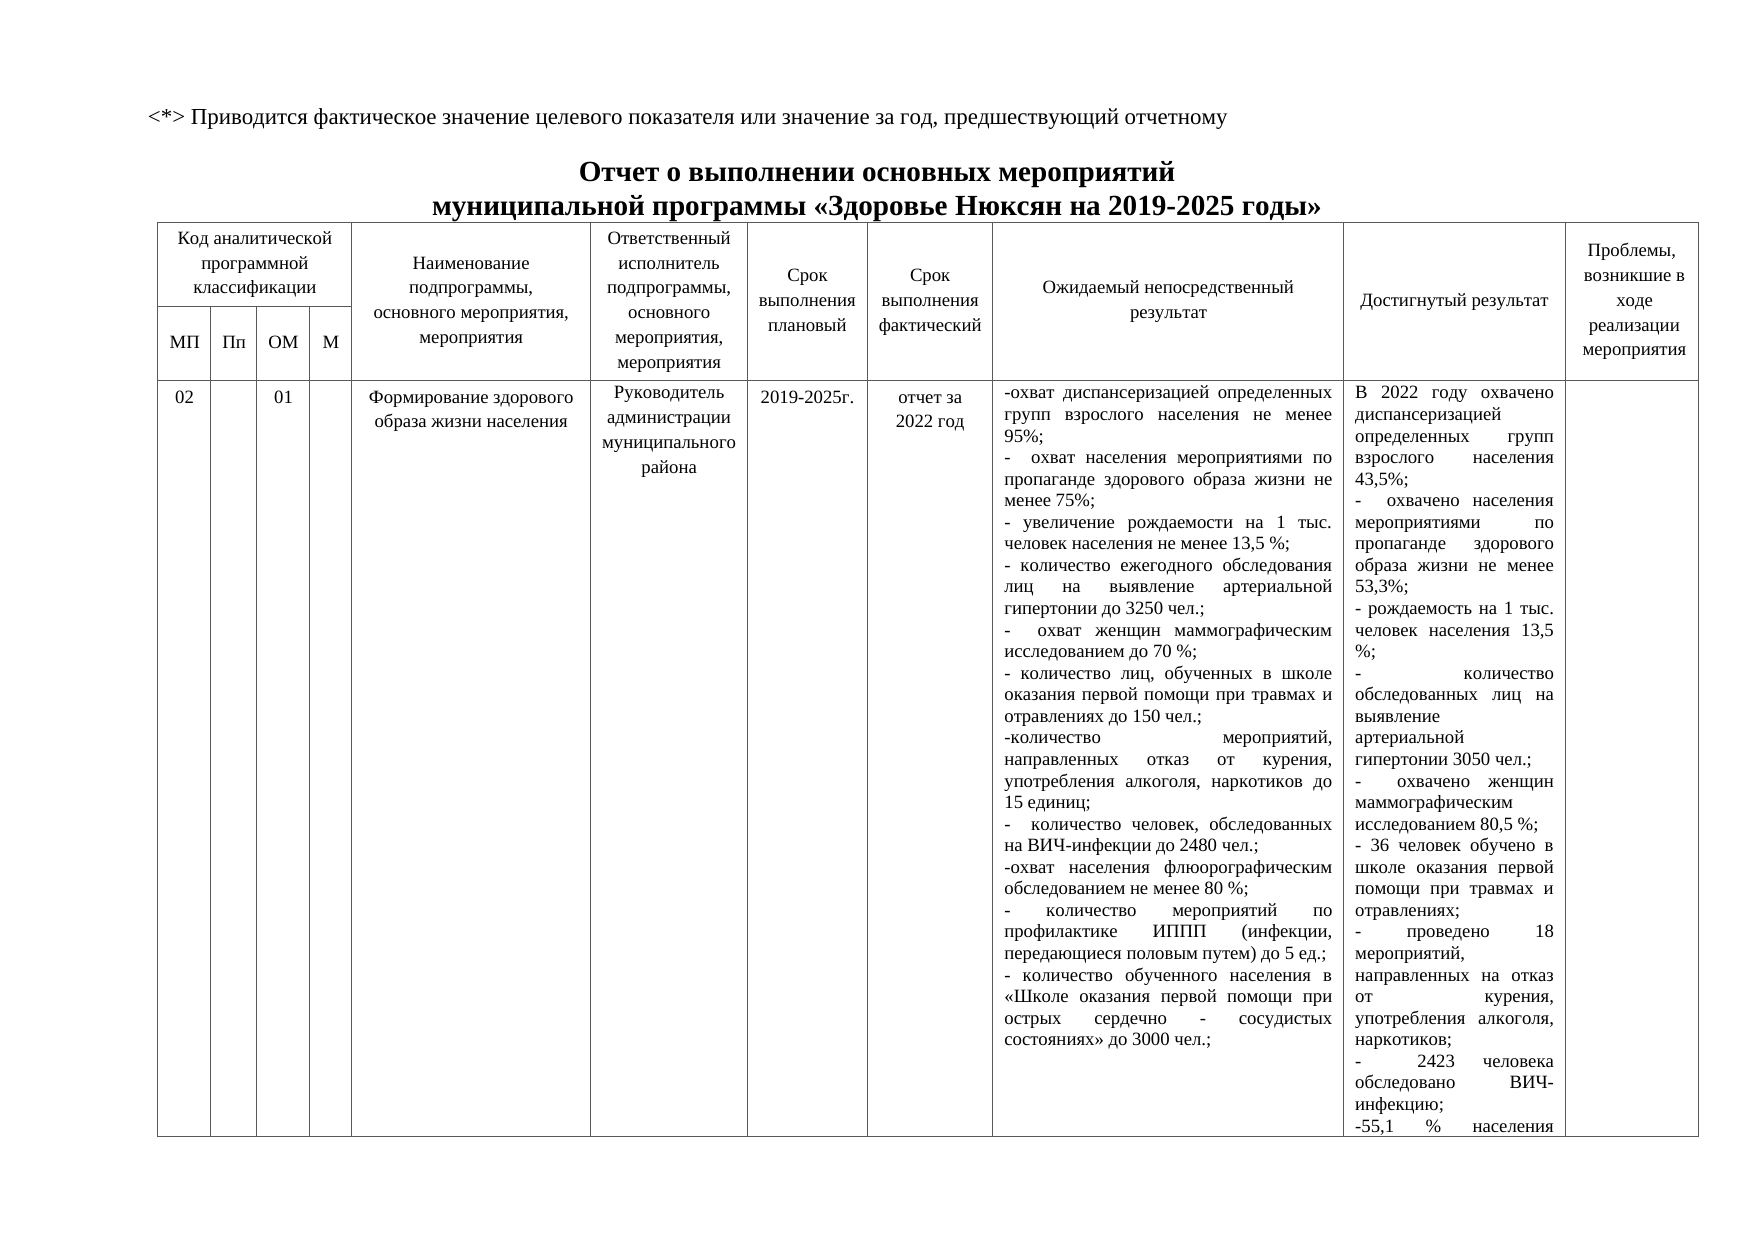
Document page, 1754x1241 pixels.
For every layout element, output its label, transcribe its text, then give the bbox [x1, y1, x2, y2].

table_cell ОМ [257, 307, 309, 380]
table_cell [591, 381, 747, 1136]
table_header Код аналитической программной классификации [158, 223, 351, 306]
table_header Достигнутый результат [1344, 223, 1565, 380]
table_cell МП [158, 307, 210, 380]
table_header Срок выполнения фактический [868, 223, 992, 380]
table_header Наименование подпрограммы, основного мероприятия, мероприятия [352, 223, 590, 380]
table_header Ожидаемый непосредственный результат [993, 223, 1343, 380]
table_cell 2019-2025г. [748, 381, 867, 1136]
text <*> Приводится фактическое значение целевого показателя или значение за год, предшествующий отчетному [148, 103, 1606, 130]
text муниципальной программы «Здоровье Нюксян на 2019-2025 годы» [148, 188, 1606, 222]
table_cell 02 [158, 381, 210, 1136]
table_cell [1566, 381, 1698, 1136]
table_cell 01 [257, 381, 309, 1136]
table_cell М [310, 307, 351, 380]
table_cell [993, 381, 1343, 1136]
table_cell [310, 381, 351, 1136]
table_cell [211, 381, 256, 1136]
table_cell Пп [211, 307, 256, 380]
table_header Ответственный исполнитель подпрограммы, основного мероприятия, мероприятия [591, 223, 747, 380]
table_header Проблемы, возникшие в ходе реализации мероприятия [1566, 223, 1698, 380]
table_cell отчет за 2022 год [868, 381, 992, 1136]
table_header Срок выполнения плановый [748, 223, 867, 380]
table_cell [352, 381, 590, 1136]
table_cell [1344, 381, 1565, 1136]
text Отчет о выполнении основных мероприятий [148, 154, 1606, 188]
